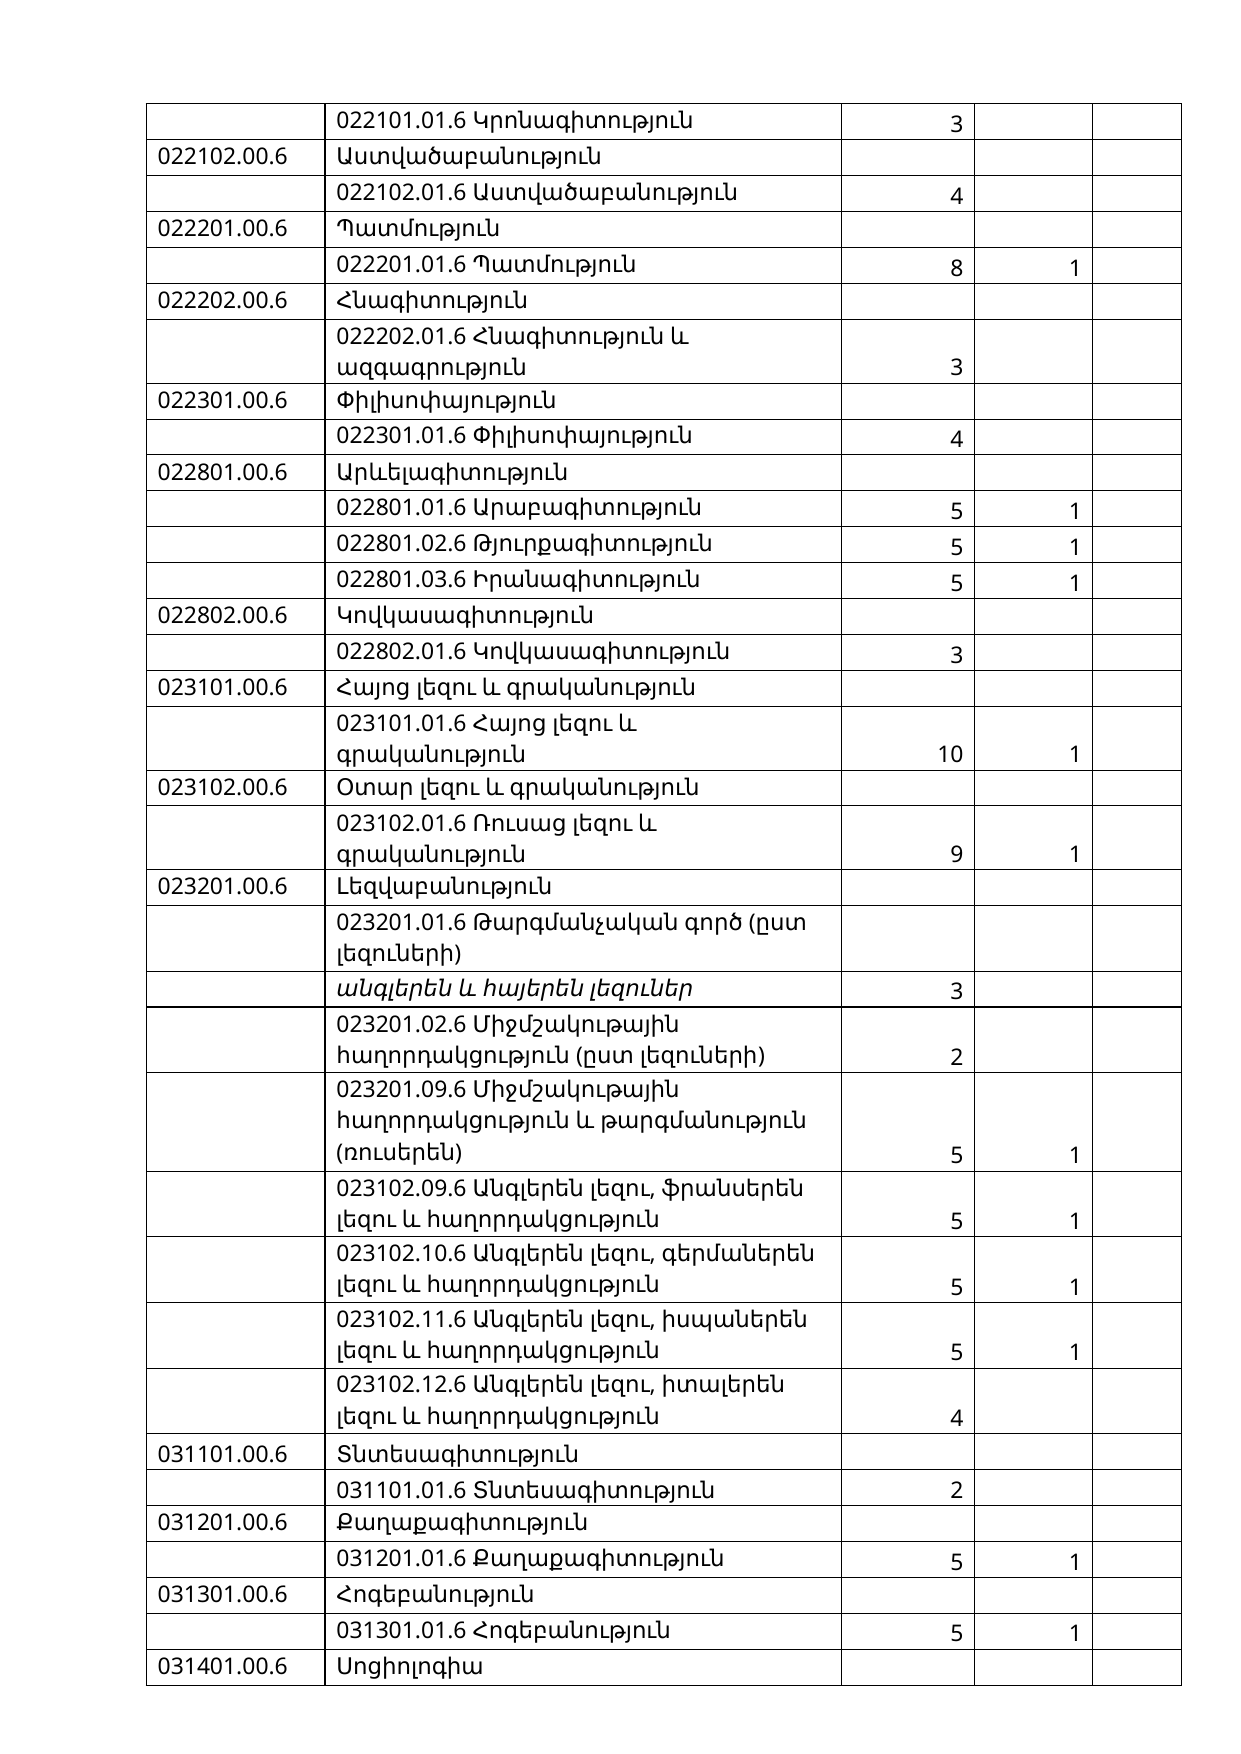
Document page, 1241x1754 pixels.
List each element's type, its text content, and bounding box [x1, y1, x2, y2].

table_cell [975, 1470, 1092, 1505]
table_cell 023201.02.6 Միջմշակութային հաղորդակցություն (ըստ լեզուների) [326, 1008, 841, 1072]
table_cell [975, 140, 1092, 175]
table_cell 022301.00.6 [147, 384, 324, 418]
table_cell 022102.01.6 Աստվածաբանություն [326, 176, 841, 211]
table_cell 5 [842, 563, 974, 598]
table_cell 1 [975, 1073, 1092, 1171]
table_cell [975, 320, 1092, 382]
table_cell [975, 1506, 1092, 1541]
table_cell 3 [842, 104, 974, 139]
table_cell 023102.09.6 Անգլերեն լեզու, ֆրանսերեն լեզու և հաղորդակցություն [326, 1172, 841, 1236]
table_cell 022102.00.6 [147, 140, 324, 175]
table_cell [147, 635, 324, 670]
table_cell 023102.01.6 Ռուսաց լեզու և գրականություն [326, 806, 841, 869]
table_cell Հնագիտություն [326, 284, 841, 319]
table_cell 031301.00.6 [147, 1578, 324, 1613]
table_cell [147, 906, 324, 971]
table_cell [1093, 104, 1181, 139]
table_cell [1093, 599, 1181, 634]
table_cell [975, 771, 1092, 805]
table_cell 1 [975, 1172, 1092, 1236]
table_cell [1093, 1542, 1181, 1577]
table_cell 2 [842, 1470, 974, 1505]
table_cell 022801.01.6 Արաբագիտություն [326, 491, 841, 526]
table_cell 5 [842, 1073, 974, 1171]
table_cell [1093, 635, 1181, 670]
table_cell [147, 1614, 324, 1649]
table_cell անգլերեն և հայերեն լեզուներ [326, 972, 841, 1006]
table_cell 031101.00.6 [147, 1434, 324, 1469]
table_cell 1 [975, 1237, 1092, 1302]
table_cell [1093, 420, 1181, 454]
table_cell [975, 420, 1092, 454]
table_cell [1093, 491, 1181, 526]
table_cell [842, 771, 974, 805]
table_cell 4 [842, 176, 974, 211]
table_cell Փիլիսոփայություն [326, 384, 841, 418]
table_cell [1093, 671, 1181, 706]
table_cell [147, 806, 324, 869]
table_cell 5 [842, 1237, 974, 1302]
table_cell 3 [842, 320, 974, 382]
table_cell 022802.01.6 Կովկասագիտություն [326, 635, 841, 670]
table_cell [147, 1303, 324, 1367]
table_cell [147, 1008, 324, 1072]
table_cell Հայոց լեզու և գրականություն [326, 671, 841, 706]
table_cell [975, 906, 1092, 971]
table_cell 5 [842, 491, 974, 526]
table_cell [975, 870, 1092, 905]
table_cell [842, 1578, 974, 1613]
table_cell [975, 284, 1092, 319]
table_cell [842, 1434, 974, 1469]
table_cell [1093, 1008, 1181, 1072]
table_cell 022202.01.6 Հնագիտություն և ազգագրություն [326, 320, 841, 382]
table_cell [975, 455, 1092, 490]
table_cell 1 [975, 1542, 1092, 1577]
table_cell [1093, 1172, 1181, 1236]
table_cell 022801.00.6 [147, 455, 324, 490]
table_cell 023101.00.6 [147, 671, 324, 706]
table_cell 031301.01.6 Հոգեբանություն [326, 1614, 841, 1649]
table_cell Լեզվաբանություն [326, 870, 841, 905]
table_cell 5 [842, 1614, 974, 1649]
table_cell [842, 870, 974, 905]
table_cell 022801.02.6 Թյուրքագիտություն [326, 527, 841, 562]
table_cell 031201.00.6 [147, 1506, 324, 1541]
table_cell 023102.12.6 Անգլերեն լեզու, իտալերեն լեզու և հաղորդակցություն [326, 1369, 841, 1433]
table_cell [147, 491, 324, 526]
table_cell 1 [975, 248, 1092, 283]
table_cell [975, 1369, 1092, 1433]
table_cell 022801.03.6 Իրանագիտություն [326, 563, 841, 598]
table_cell [1093, 212, 1181, 247]
table_cell [147, 320, 324, 382]
table_cell 031401.00.6 [147, 1650, 324, 1684]
table_cell [147, 420, 324, 454]
table_cell [1093, 284, 1181, 319]
table_cell [1093, 870, 1181, 905]
table_cell 031101.01.6 Տնտեսագիտություն [326, 1470, 841, 1505]
table_cell [1093, 248, 1181, 283]
table_cell 9 [842, 806, 974, 869]
table_cell [1093, 1578, 1181, 1613]
table_cell 2 [842, 1008, 974, 1072]
table_cell 4 [842, 420, 974, 454]
table_cell 5 [842, 1542, 974, 1577]
table_cell 022301.01.6 Փիլիսոփայություն [326, 420, 841, 454]
table_cell [147, 104, 324, 139]
table_cell Սոցիոլոգիա [326, 1650, 841, 1684]
table_cell [147, 1172, 324, 1236]
table_cell [842, 599, 974, 634]
table_cell [975, 1650, 1092, 1684]
table_cell [975, 384, 1092, 418]
table_cell [1093, 1237, 1181, 1302]
table_cell 022802.00.6 [147, 599, 324, 634]
table_cell 5 [842, 1303, 974, 1367]
table_cell 10 [842, 707, 974, 769]
table_cell [1093, 384, 1181, 418]
table_cell [147, 1073, 324, 1171]
table_cell [975, 212, 1092, 247]
table_cell [1093, 1303, 1181, 1367]
table_cell [1093, 906, 1181, 971]
table_cell [842, 1506, 974, 1541]
table_cell 023101.01.6 Հայոց լեզու և գրականություն [326, 707, 841, 769]
table_cell 1 [975, 707, 1092, 769]
table_cell [147, 527, 324, 562]
table_cell [1093, 1434, 1181, 1469]
table_cell [147, 972, 324, 1006]
table_cell [1093, 1650, 1181, 1684]
table_cell 1 [975, 1303, 1092, 1367]
table_cell [975, 1578, 1092, 1613]
table_cell [1093, 1369, 1181, 1433]
table_cell [1093, 1506, 1181, 1541]
table_cell 023201.01.6 Թարգմանչական գործ (ըստ լեզուների) [326, 906, 841, 971]
table_cell [975, 176, 1092, 211]
table_cell Տնտեսագիտություն [326, 1434, 841, 1469]
table_cell Օտար լեզու և գրականություն [326, 771, 841, 805]
table_cell 022202.00.6 [147, 284, 324, 319]
table_cell [1093, 972, 1181, 1006]
table_cell [1093, 140, 1181, 175]
table_cell [147, 1470, 324, 1505]
table_cell [1093, 1073, 1181, 1171]
table_cell [1093, 1614, 1181, 1649]
table_cell Պատմություն [326, 212, 841, 247]
table_cell 022201.00.6 [147, 212, 324, 247]
table_cell 023201.09.6 Միջմշակութային հաղորդակցություն և թարգմանություն (ռուսերեն) [326, 1073, 841, 1171]
table_cell 022101.01.6 Կրոնագիտություն [326, 104, 841, 139]
table_cell [842, 455, 974, 490]
table_cell [1093, 806, 1181, 869]
table_cell [147, 1369, 324, 1433]
table_cell [842, 1650, 974, 1684]
table_cell [1093, 707, 1181, 769]
table_cell [842, 140, 974, 175]
table_cell [1093, 771, 1181, 805]
table_cell [1093, 527, 1181, 562]
table_cell [842, 384, 974, 418]
table_cell [147, 248, 324, 283]
table_cell [975, 1008, 1092, 1072]
table_cell 1 [975, 563, 1092, 598]
table_cell [1093, 1470, 1181, 1505]
table_cell [1093, 176, 1181, 211]
table_cell 5 [842, 527, 974, 562]
table_cell [147, 1542, 324, 1577]
table_cell [147, 1237, 324, 1302]
table_cell [975, 671, 1092, 706]
table_cell [842, 284, 974, 319]
table_cell Արևելագիտություն [326, 455, 841, 490]
table_cell [975, 972, 1092, 1006]
table_cell Քաղաքագիտություն [326, 1506, 841, 1541]
table_cell 4 [842, 1369, 974, 1433]
table_cell 023102.00.6 [147, 771, 324, 805]
table_cell 1 [975, 491, 1092, 526]
table_cell 023102.11.6 Անգլերեն լեզու, իսպաներեն լեզու և հաղորդակցություն [326, 1303, 841, 1367]
table_cell [975, 635, 1092, 670]
table_cell [842, 671, 974, 706]
table_cell 3 [842, 972, 974, 1006]
table_cell Աստվածաբանություն [326, 140, 841, 175]
table_cell [1093, 563, 1181, 598]
table_cell 5 [842, 1172, 974, 1236]
table_cell 3 [842, 635, 974, 670]
table_cell [147, 563, 324, 598]
table_cell [1093, 320, 1181, 382]
table_cell 8 [842, 248, 974, 283]
table_cell 023102.10.6 Անգլերեն լեզու, գերմաներեն լեզու և հաղորդակցություն [326, 1237, 841, 1302]
table_cell [975, 1434, 1092, 1469]
table_cell 022201.01.6 Պատմություն [326, 248, 841, 283]
table_cell [842, 906, 974, 971]
table_cell 023201.00.6 [147, 870, 324, 905]
table_cell [975, 104, 1092, 139]
table_cell 1 [975, 527, 1092, 562]
table_cell 031201.01.6 Քաղաքագիտություն [326, 1542, 841, 1577]
table_cell [1093, 455, 1181, 490]
table_cell [842, 212, 974, 247]
table_cell 1 [975, 1614, 1092, 1649]
table_cell [147, 176, 324, 211]
table_cell Կովկասագիտություն [326, 599, 841, 634]
table_cell [147, 707, 324, 769]
table_cell Հոգեբանություն [326, 1578, 841, 1613]
table_cell 1 [975, 806, 1092, 869]
table_cell [975, 599, 1092, 634]
